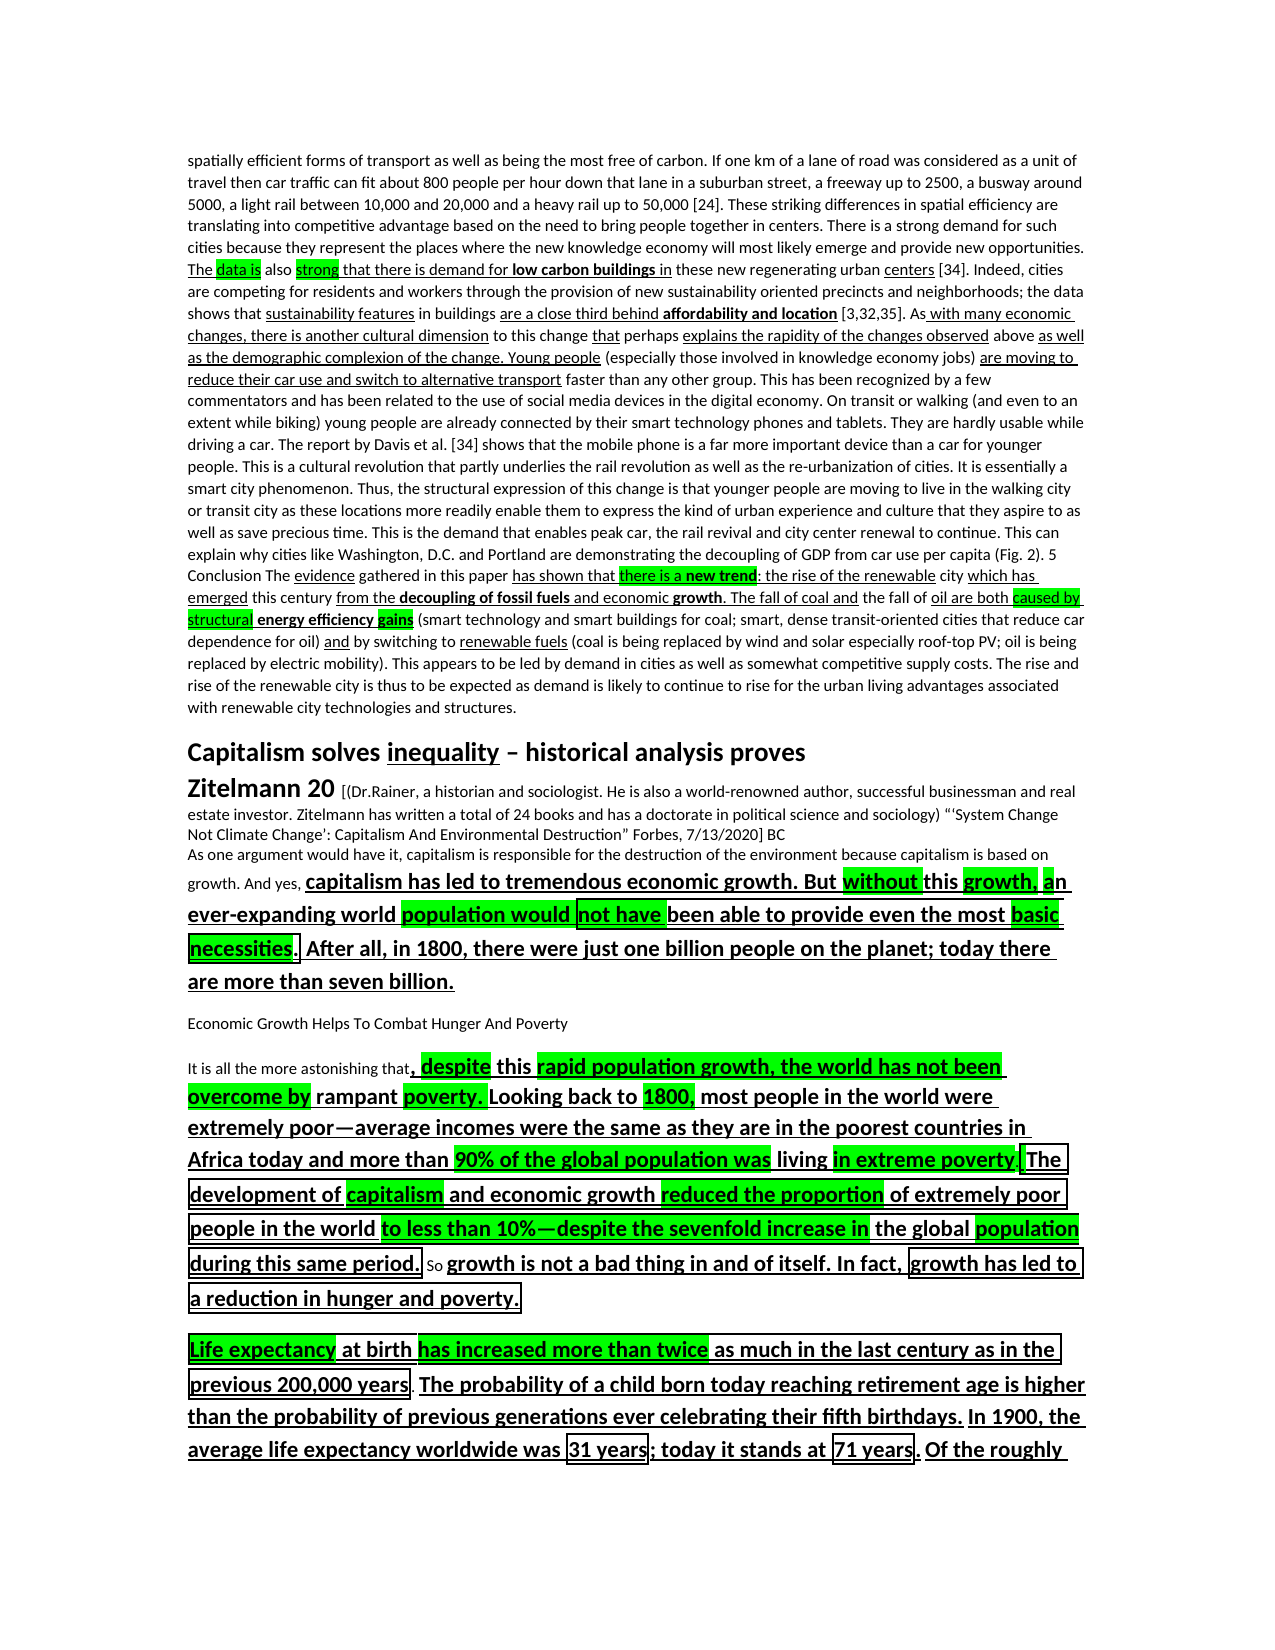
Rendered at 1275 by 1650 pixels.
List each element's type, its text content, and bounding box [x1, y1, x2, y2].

text It is all the more astonishing that, despite this rapid population growth, the world has not been overcome by rampant poverty. Looking back to 1800, most people in the world were extremely poor—average incomes were the same as they are in the poorest countries in Africa today and more than 90% of the global population was living in extreme poverty. The development of capitalism and economic growth reduced the proportion of extremely poor people in the world to less than 10%—despite the sevenfold increase in the global population during this same period. So growth is not a bad thing in and of itself. In fact, growth has led to a reduction in hunger and poverty. [187, 1052, 1087, 1314]
text As one argument would have it, capitalism is responsible for the destruction of the environment because capitalism is based on growth. And yes, capitalism has led to tremendous economic growth. But without this growth, an ever-expanding world population would not have been able to provide even the most basic necessities. After all, in 1800, there were just one billion people on the planet; today there are more than seven billion. [187, 845, 1087, 995]
subtitle Capitalism solves inequality – historical analysis proves [187, 735, 1087, 768]
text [187, 150, 1087, 717]
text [187, 1333, 1087, 1465]
text Zitelmann 20 [(Dr.Rainer, a historian and sociologist. He is also a world-renowned author, successful businessman and real estate investor. Zitelmann has written a total of 24 books and has a doctorate in political science and sociology) “‘System Change Not Climate Change’: Capitalism And Environmental Destruction” Forbes, 7/13/2020] BC [187, 771, 1087, 845]
text Economic Growth Helps To Combat Hunger And Poverty [187, 1014, 1087, 1034]
